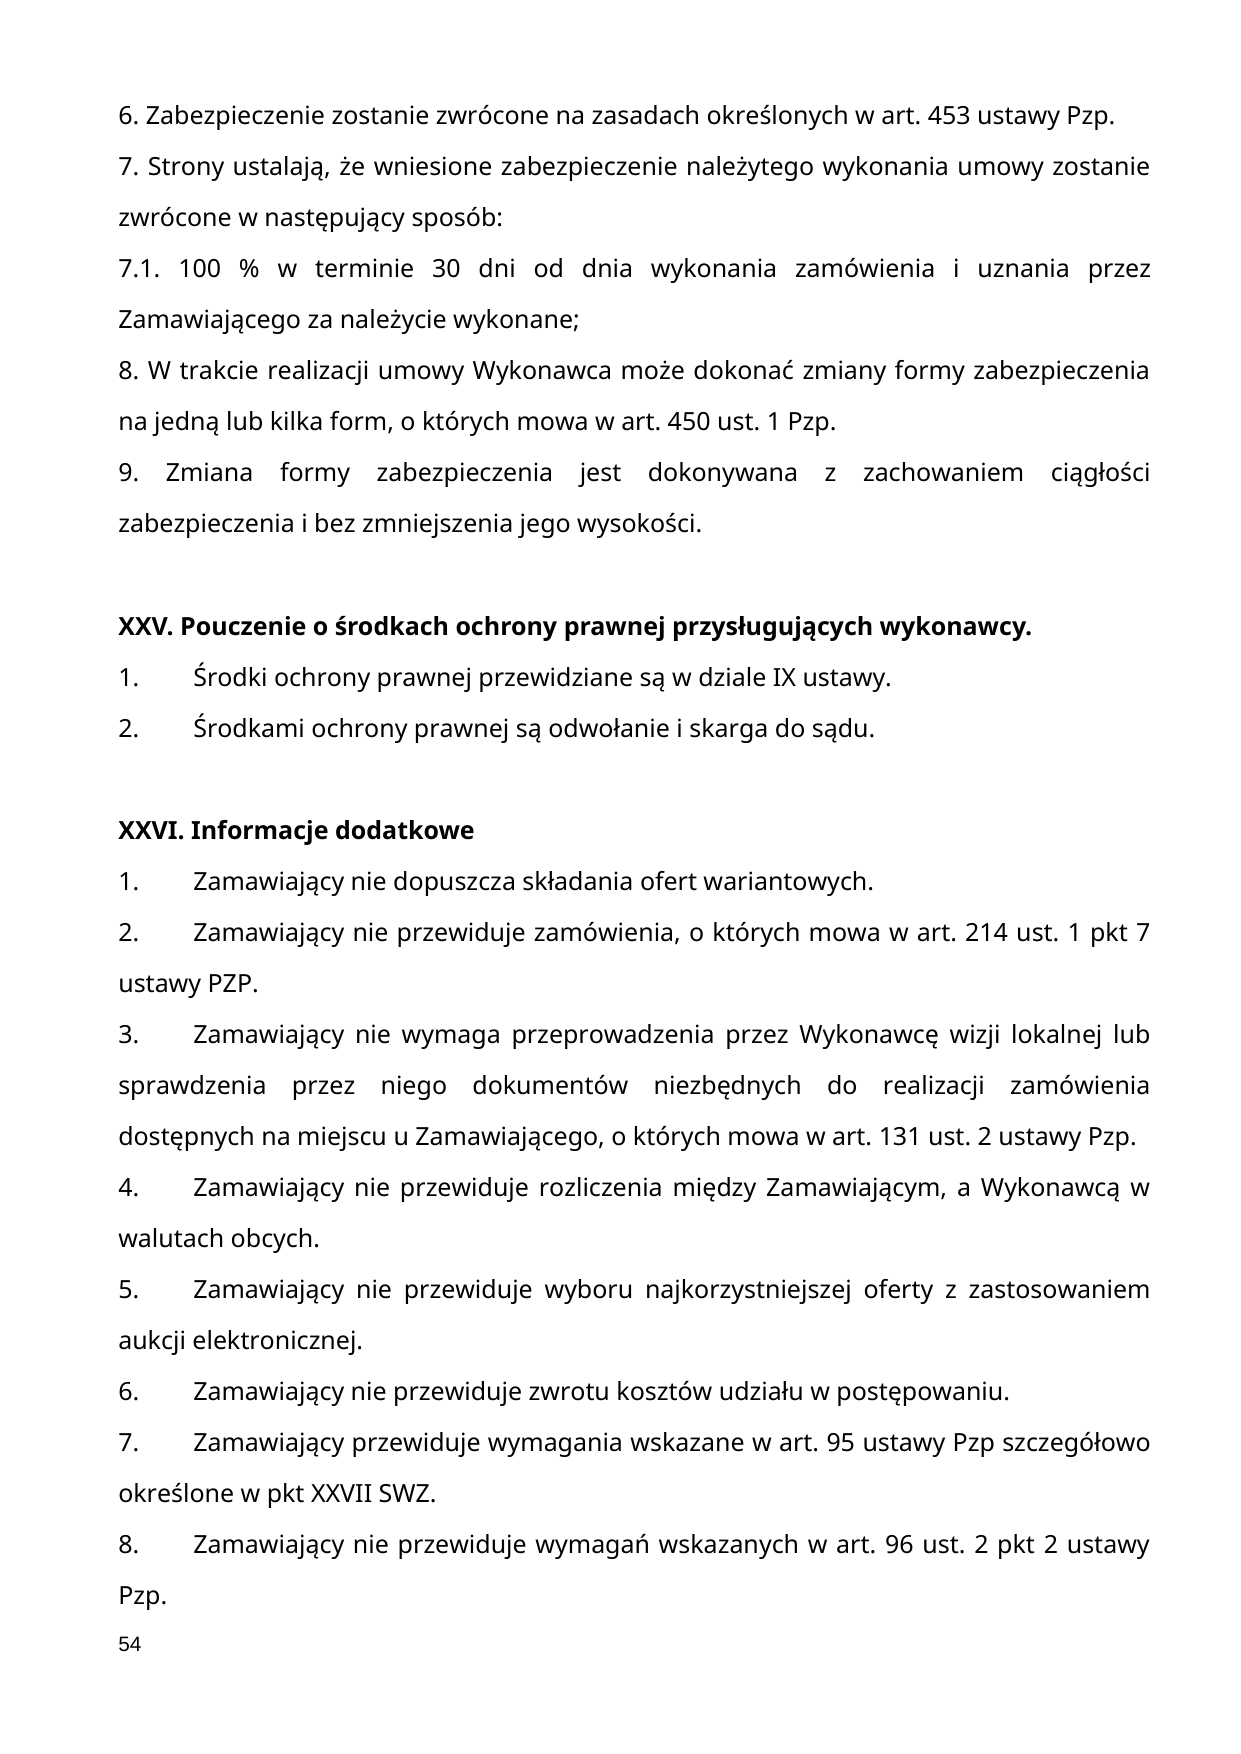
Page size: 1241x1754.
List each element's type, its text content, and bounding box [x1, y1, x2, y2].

subtitle XXV. Pouczenie o środkach ochrony prawnej przysługujących wykonawcy. [118, 608, 1152, 642]
text 1. Środki ochrony prawnej przewidziane są w dziale IX ustawy. [118, 659, 1152, 693]
text 5. Zamawiający nie przewiduje wyboru najkorzystniejszej oferty z zastosowaniem aukcji elektronicznej. [118, 1272, 1152, 1357]
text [118, 98, 1152, 132]
text 8. Zamawiający nie przewiduje wymagań wskazanych w art. 96 ust. 2 pkt 2 ustawy Pzp. [118, 1527, 1152, 1612]
text 8. W trakcie realizacji umowy Wykonawca może dokonać zmiany formy zabezpieczenia na jedną lub kilka form, o których mowa w art. 450 ust. 1 Pzp. [118, 353, 1152, 438]
text 7.1. 100 % w terminie 30 dni od dnia wykonania zamówienia i uznania przez Zamawiającego za należycie wykonane; [118, 251, 1152, 336]
text 2. Zamawiający nie przewiduje zamówienia, o których mowa w art. 214 ust. 1 pkt 7 ustawy PZP. [118, 914, 1152, 999]
text 3. Zamawiający nie wymaga przeprowadzenia przez Wykonawcę wizji lokalnej lub sprawdzenia przez niego dokumentów niezbędnych do realizacji zamówienia dostępnych na miejscu u Zamawiającego, o których mowa w art. 131 ust. 2 ustawy Pzp. [118, 1017, 1152, 1153]
subtitle XXVI. Informacje dodatkowe [118, 812, 1152, 846]
text 7. Strony ustalają, że wniesione zabezpieczenie należytego wykonania umowy zostanie zwrócone w następujący sposób: [118, 149, 1152, 234]
text 6. Zamawiający nie przewiduje zwrotu kosztów udziału w postępowaniu. [118, 1374, 1152, 1408]
text 2. Środkami ochrony prawnej są odwołanie i skarga do sądu. [118, 710, 1152, 744]
text 7. Zamawiający przewiduje wymagania wskazane w art. 95 ustawy Pzp szczegółowo określone w pkt XXVII SWZ. [118, 1425, 1152, 1510]
text 1. Zamawiający nie dopuszcza składania ofert wariantowych. [118, 863, 1152, 897]
text 9. Zmiana formy zabezpieczenia jest dokonywana z zachowaniem ciągłości zabezpieczenia i bez zmniejszenia jego wysokości. [118, 455, 1152, 540]
text 4. Zamawiający nie przewiduje rozliczenia między Zamawiającym, a Wykonawcą w walutach obcych. [118, 1170, 1152, 1255]
